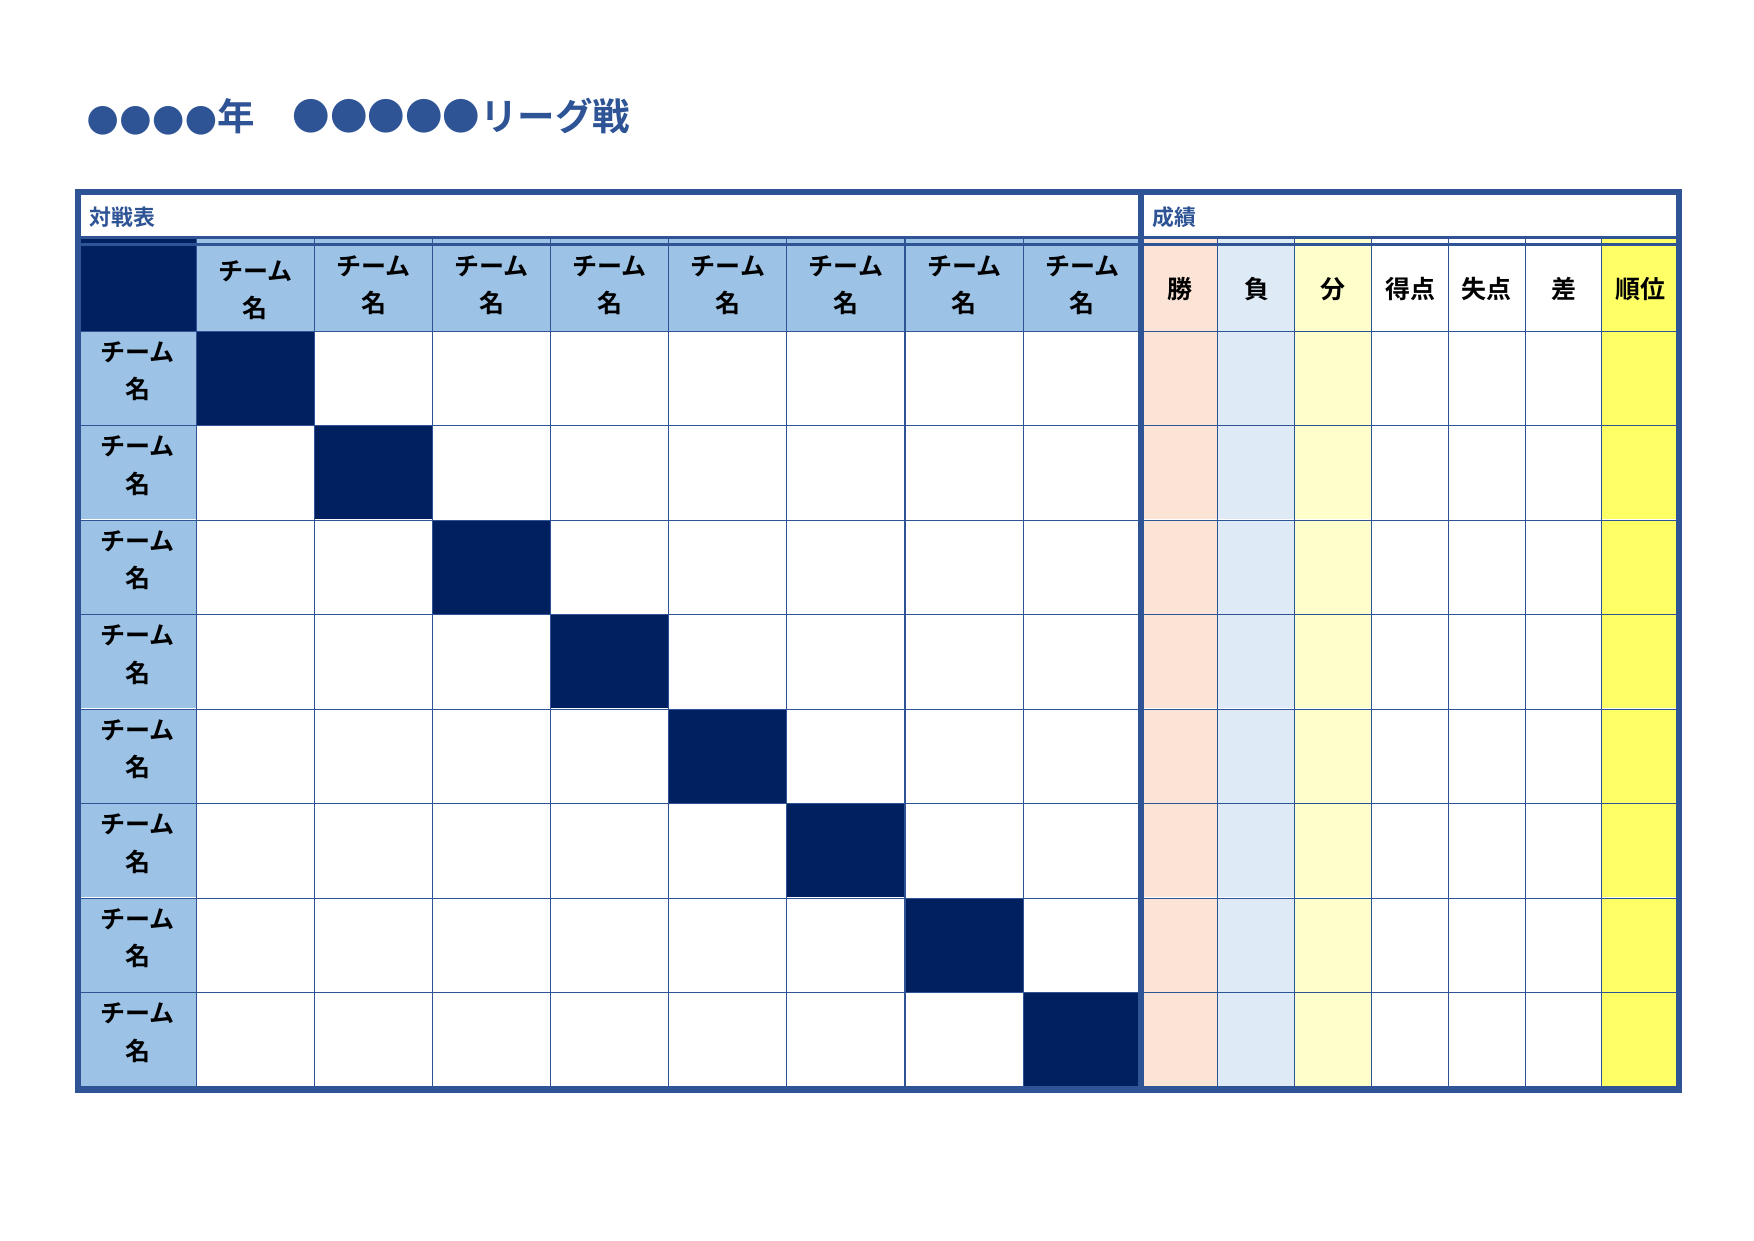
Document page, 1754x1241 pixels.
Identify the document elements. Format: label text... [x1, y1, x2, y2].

table_cell [1218, 993, 1294, 1086]
table_cell [1218, 615, 1294, 708]
table_cell [906, 899, 1023, 992]
table_cell [433, 710, 550, 803]
table_cell [1526, 710, 1601, 803]
table_cell [1449, 993, 1525, 1086]
table_cell チーム名 [81, 521, 196, 614]
table_cell [1295, 993, 1371, 1086]
table_cell [1449, 804, 1525, 897]
table_cell [315, 332, 432, 425]
table_cell [433, 521, 550, 614]
table_cell [197, 899, 314, 992]
table_cell [315, 426, 432, 519]
table_cell [1144, 521, 1217, 614]
table_header 成績 [1144, 195, 1676, 236]
table_cell [1449, 332, 1525, 425]
table_cell [787, 521, 904, 614]
table_cell [1024, 521, 1138, 614]
table_cell [1602, 426, 1676, 519]
table_cell チーム名 [81, 426, 196, 519]
table_cell チーム名 [787, 246, 904, 331]
table_cell [787, 426, 904, 519]
table_cell [1144, 899, 1217, 992]
table_cell [1372, 332, 1448, 425]
table_cell [1144, 615, 1217, 708]
table_cell [787, 332, 904, 425]
table_cell 得点 [1372, 246, 1448, 331]
table_cell [1218, 521, 1294, 614]
table_cell [1144, 426, 1217, 519]
table_cell [1024, 993, 1138, 1086]
table_header 対戦表 [81, 195, 1138, 236]
table_cell [1602, 332, 1676, 425]
table_cell [1526, 804, 1601, 897]
table_cell [433, 899, 550, 992]
table_cell [197, 804, 314, 897]
table_cell [1602, 804, 1676, 897]
table_cell [1144, 804, 1217, 897]
table_cell [669, 521, 786, 614]
table_cell [1218, 804, 1294, 897]
table_cell [197, 993, 314, 1086]
table_cell [1602, 521, 1676, 614]
table_cell [197, 521, 314, 614]
table_cell [906, 615, 1023, 708]
table_cell [906, 710, 1023, 803]
table_cell [1295, 710, 1371, 803]
table_cell [197, 426, 314, 519]
table_cell [1024, 899, 1138, 992]
table_header ●●●●年 ●●●●●リーグ戦 [75, 76, 1678, 151]
table_cell チーム名 [669, 246, 786, 331]
table_cell [551, 899, 668, 992]
table_cell [669, 899, 786, 992]
table_cell [787, 993, 904, 1086]
table_cell チーム名 [81, 993, 196, 1086]
table_cell [1295, 521, 1371, 614]
table_cell [1218, 899, 1294, 992]
table_cell [1295, 899, 1371, 992]
table_cell [1372, 521, 1448, 614]
table_cell チーム名 [315, 246, 432, 331]
table_cell チーム名 [81, 332, 196, 425]
table_cell 負 [1218, 246, 1294, 331]
table_cell [1372, 804, 1448, 897]
table_cell [315, 615, 432, 708]
table_cell [1602, 993, 1676, 1086]
table_cell [906, 804, 1023, 897]
table_cell [315, 804, 432, 897]
table_cell [551, 426, 668, 519]
table_cell チーム名 [81, 899, 196, 992]
table_cell [1024, 332, 1138, 425]
table_cell [1144, 332, 1217, 425]
table_cell [315, 521, 432, 614]
table_cell [1372, 615, 1448, 708]
table_cell [315, 993, 432, 1086]
table_cell [1526, 993, 1601, 1086]
table_cell 勝 [1144, 246, 1217, 331]
table_cell [551, 993, 668, 1086]
table_cell [81, 246, 196, 331]
table_cell チーム名 [81, 710, 196, 803]
table_cell チーム名 [433, 246, 550, 331]
table_cell [1526, 521, 1601, 614]
table_cell [1372, 710, 1448, 803]
table_cell [669, 804, 786, 897]
table_cell [551, 521, 668, 614]
table_cell [81, 239, 196, 243]
table_cell [315, 899, 432, 992]
table_cell [1295, 426, 1371, 519]
table_cell チーム名 [81, 804, 196, 897]
table_cell [1372, 899, 1448, 992]
table_cell [1024, 710, 1138, 803]
table_cell [1526, 899, 1601, 992]
table_cell [1295, 615, 1371, 708]
table_cell [906, 426, 1023, 519]
table_cell [197, 332, 314, 425]
table_cell [1602, 615, 1676, 708]
table_cell [315, 710, 432, 803]
table_cell チーム名 [81, 615, 196, 708]
table_cell 順位 [1602, 246, 1676, 331]
table_cell [1218, 426, 1294, 519]
table_cell [906, 521, 1023, 614]
table_cell [1024, 804, 1138, 897]
table_cell [669, 710, 786, 803]
table_cell [787, 710, 904, 803]
table_cell [197, 615, 314, 708]
table_cell [433, 993, 550, 1086]
table_cell [551, 710, 668, 803]
table_cell [551, 332, 668, 425]
table_cell [1024, 615, 1138, 708]
table_cell チーム名 [551, 246, 668, 331]
table_cell [787, 804, 904, 897]
table_cell [1449, 521, 1525, 614]
table_cell [1024, 426, 1138, 519]
table_cell [433, 332, 550, 425]
table_cell [551, 804, 668, 897]
table_cell [669, 615, 786, 708]
table_cell [1449, 615, 1525, 708]
table_cell [1218, 710, 1294, 803]
table_cell [1449, 710, 1525, 803]
table_cell [433, 615, 550, 708]
table_cell [906, 993, 1023, 1086]
table_cell [1144, 993, 1217, 1086]
table_cell [1526, 332, 1601, 425]
table_cell 失点 [1449, 246, 1525, 331]
table_cell 差 [1526, 246, 1601, 331]
table_cell チーム名 [1024, 246, 1138, 331]
table_cell [1372, 426, 1448, 519]
table_cell チーム名 [906, 246, 1023, 331]
table_cell [787, 615, 904, 708]
table_cell チーム名 [197, 246, 314, 331]
table_cell [1218, 332, 1294, 425]
table_cell [669, 426, 786, 519]
table_cell [906, 332, 1023, 425]
table_cell [1449, 899, 1525, 992]
table_cell [1526, 615, 1601, 708]
table_cell [197, 710, 314, 803]
table_cell [433, 804, 550, 897]
table_cell 分 [1295, 246, 1371, 331]
table_cell [1602, 710, 1676, 803]
table_cell [433, 426, 550, 519]
table_cell [787, 899, 904, 992]
table_cell [669, 993, 786, 1086]
table_cell [1449, 426, 1525, 519]
table_cell [1144, 710, 1217, 803]
table_cell [551, 615, 668, 708]
table_cell [1526, 426, 1601, 519]
table_cell [1295, 332, 1371, 425]
table_cell [1295, 804, 1371, 897]
table_cell [669, 332, 786, 425]
table_cell [1602, 899, 1676, 992]
table_cell [1372, 993, 1448, 1086]
